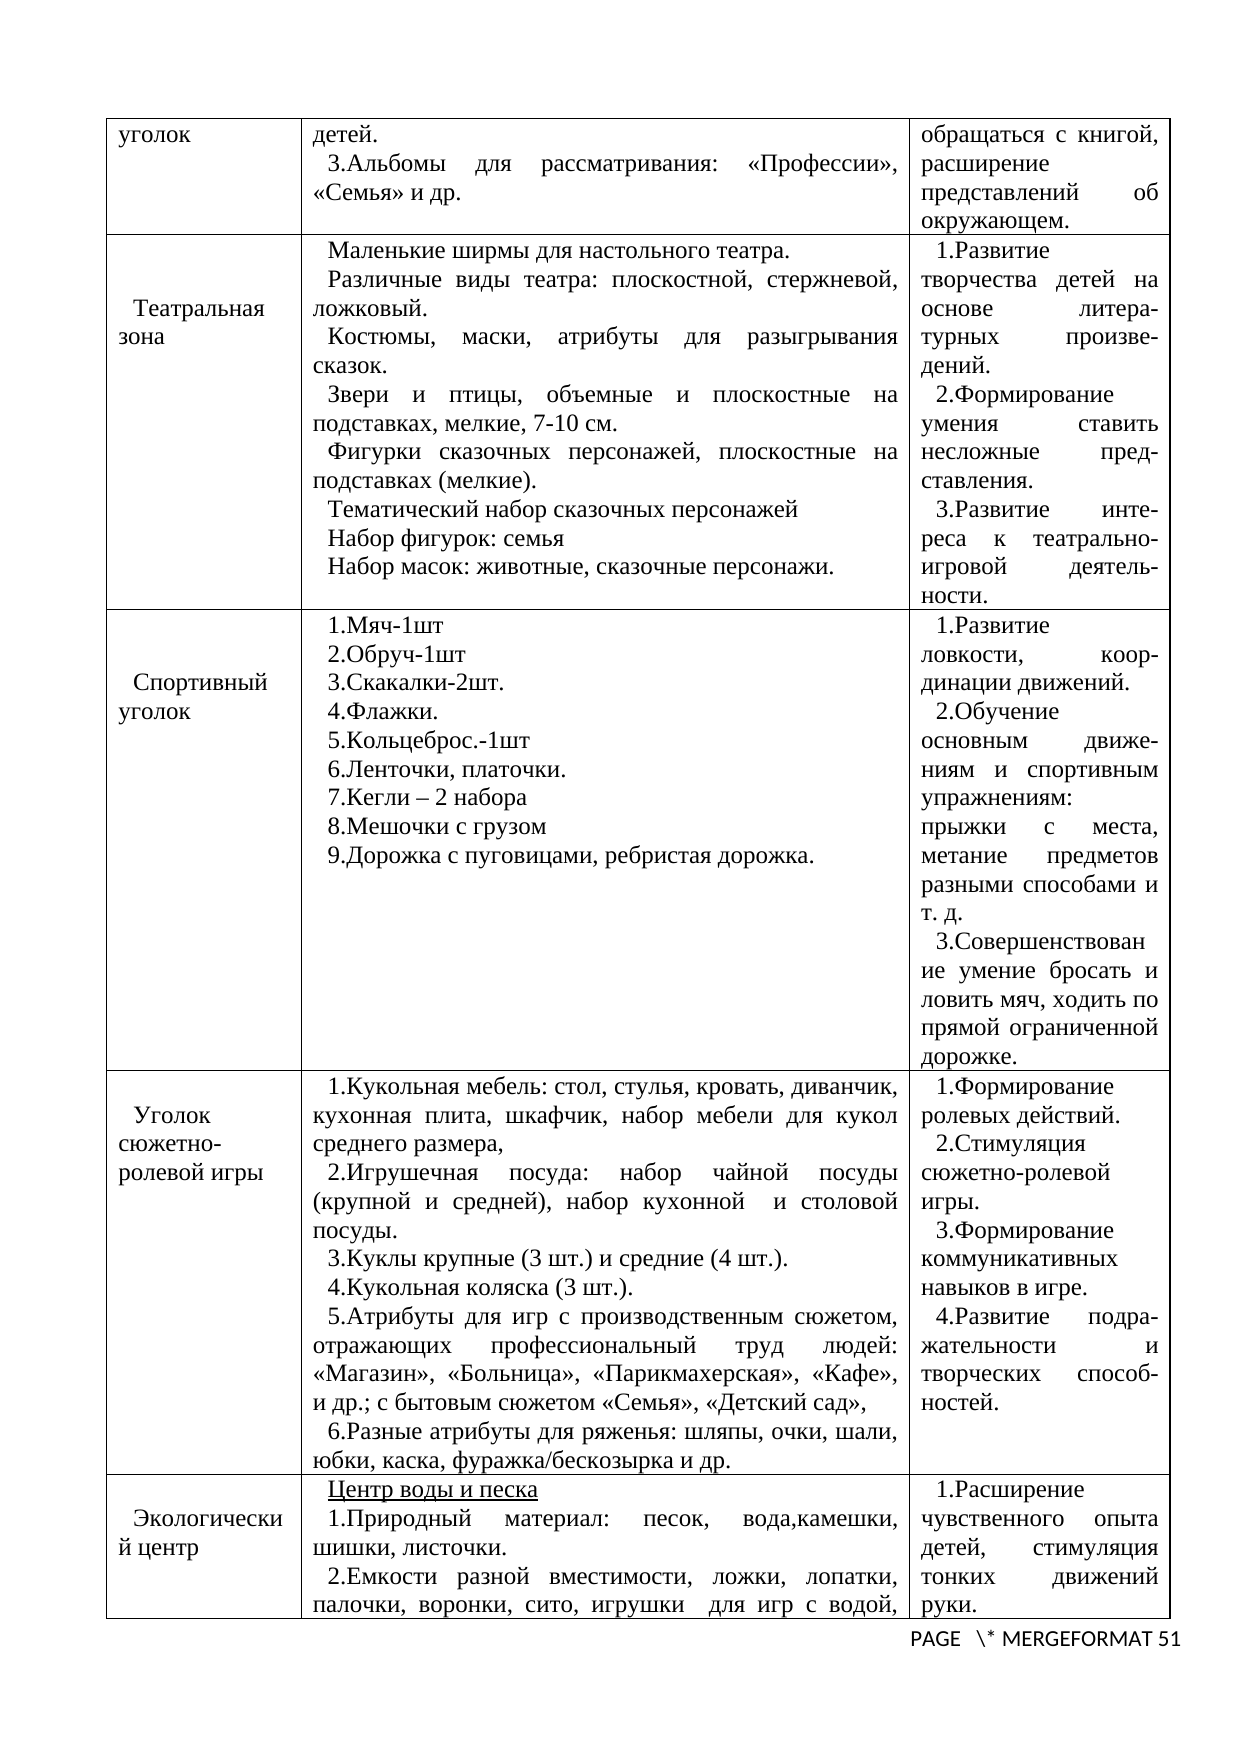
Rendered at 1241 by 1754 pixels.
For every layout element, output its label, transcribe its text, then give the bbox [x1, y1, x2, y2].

table_cell Уголок сюжетно-ролевой игры [107, 1071, 301, 1473]
table_cell Театральная зона [107, 235, 301, 609]
table_cell 1.Формирование ролевых действий. 2.Стимуляция сюжетно-ролевой игры. 3.Формирование коммуникативных навыков в игре. 4.Развитие подра-жательности и творческих способ-ностей. [910, 1071, 1169, 1473]
table_cell 1.Развитие ловкости, коор- динации движений. 2.Обучение основным движе- ниям и спортивным упражнениям: прыжки с места, метание предметов разными способами и т. д. 3.Совершенствование умение бросать и ловить мяч, ходить по прямой ограниченной дорожке. [910, 610, 1169, 1070]
table_cell Экологический центр [107, 1475, 301, 1618]
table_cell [910, 1475, 1169, 1618]
table_cell 1.Мяч-1шт 2.Обруч-1шт 3.Скакалки-2шт. 4.Флажки. 5.Кольцеброс.-1шт 6.Ленточки, платочки. 7.Кегли – 2 набора 8.Мешочки с грузом 9.Дорожка с пуговицами, ребристая дорожка. [302, 610, 909, 1070]
table_cell 1.Кукольная мебель: стол, стулья, кровать, диванчик, кухонная плита, шкафчик, набор мебели для кукол среднего размера, 2.Игрушечная посуда: набор чайной посуды (крупной и средней), набор кухонной и столовой посуды. 3.Куклы крупные (3 шт.) и средние (4 шт.). 4.Кукольная коляска (3 шт.). 5.Атрибуты для игр с производственным сюжетом, отражающих профессиональный труд людей: «Магазин», «Больница», «Парикмахерская», «Кафе», и др.; с бытовым сюжетом «Семья», «Детский сад», 6.Разные атрибуты для ряженья: шляпы, очки, шали, юбки, каска, фуражка/бескозырка и др. [302, 1071, 909, 1473]
table_cell Маленькие ширмы для настольного театра. Различные виды театра: плоскостной, стержневой, ложковый. Костюмы, маски, атрибуты для разыгрывания сказок. Звери и птицы, объемные и плоскостные на подставках, мелкие, 7-10 см. Фигурки сказочных персонажей, плоскостные на подставках (мелкие). Тематический набор сказочных персонажей Набор фигурок: семья Набор масок: животные, сказочные персонажи. [302, 235, 909, 609]
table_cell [910, 119, 1169, 234]
table_cell Спортивный уголок [107, 610, 301, 1070]
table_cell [302, 1475, 909, 1618]
table_cell 1.Развитие творчества детей на основе литера- турных произве- дений. 2.Формирование умения ставить несложные пред- ставления. 3.Развитие инте-реса к театрально-игровой деятель-ности. [910, 235, 1169, 609]
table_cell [302, 119, 909, 234]
table_cell Книжный уголок [107, 119, 301, 234]
